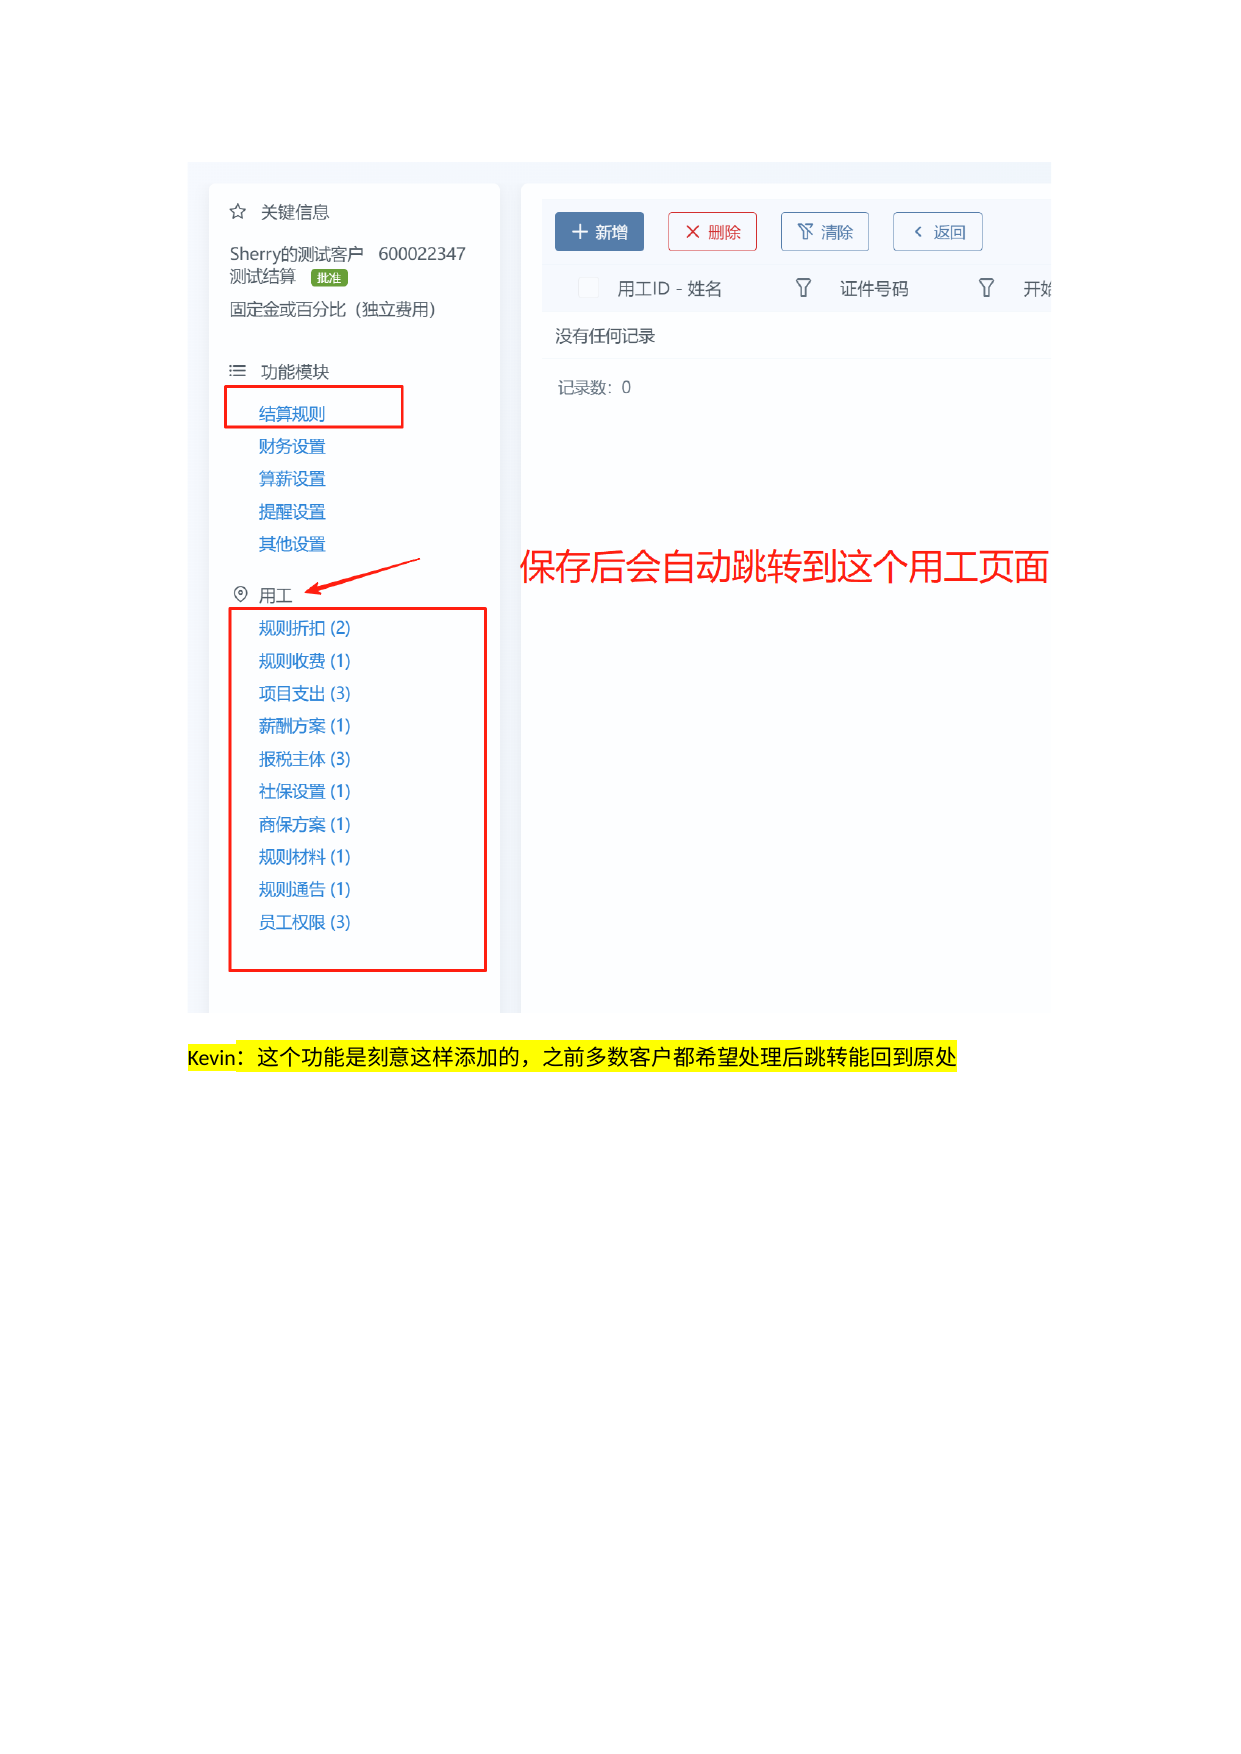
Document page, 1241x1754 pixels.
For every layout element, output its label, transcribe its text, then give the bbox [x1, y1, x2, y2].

picture [187, 162, 1052, 1013]
text Kevin：这个功能是刻意这样添加的，之前多数客户都希望处理后跳转能回到原处 [187, 1039, 1053, 1072]
